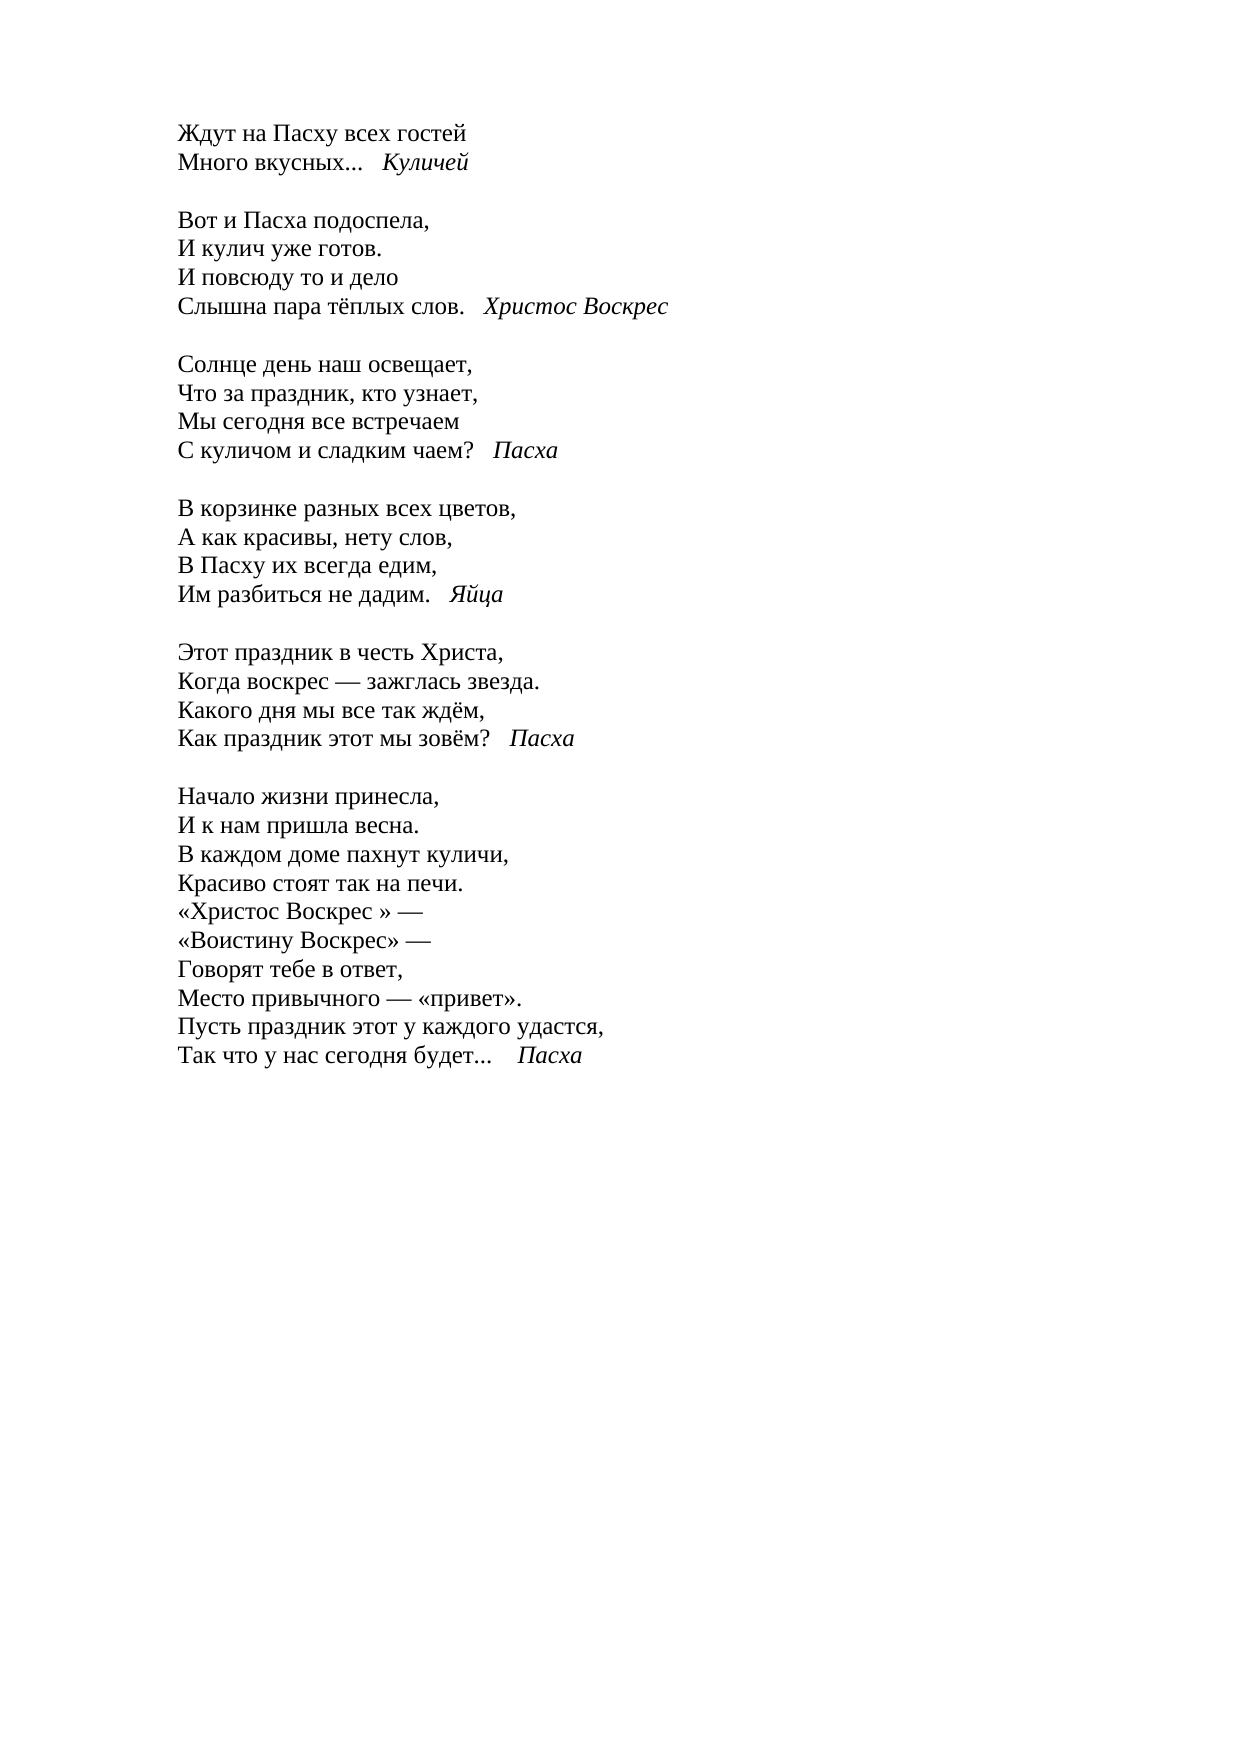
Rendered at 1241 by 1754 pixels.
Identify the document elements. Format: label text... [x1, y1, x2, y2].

text В корзинке разных всех цветов, А как красивы, нету слов, В Пасху их всегда едим, Им разбиться не дадим. Яйца [177, 493, 1152, 608]
text Солнце день наш освещает, Что за праздник, кто узнает, Мы сегодня все встречаем С куличом и сладким чаем? Пасха [177, 349, 1152, 464]
text Начало жизни принесла, И к нам пришла весна. В каждом доме пахнут куличи, Красиво стоят так на печи. «Христос Воскрес » — «Воистину Воскрес» — Говорят тебе в ответ, Место привычного — «привет». Пусть праздник этот у каждого удастся, Так что у нас сегодня будет... Пасха [177, 781, 1152, 1069]
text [177, 118, 1152, 176]
text Этот праздник в честь Христа, Когда воскрес — зажглась звезда. Какого дня мы все так ждём, Как праздник этот мы зовём? Пасха [177, 637, 1152, 752]
text Вот и Пасха подоспела, И кулич уже готов. И повсюду то и дело Слышна пара тёплых слов. Христос Воскрес [177, 205, 1152, 320]
